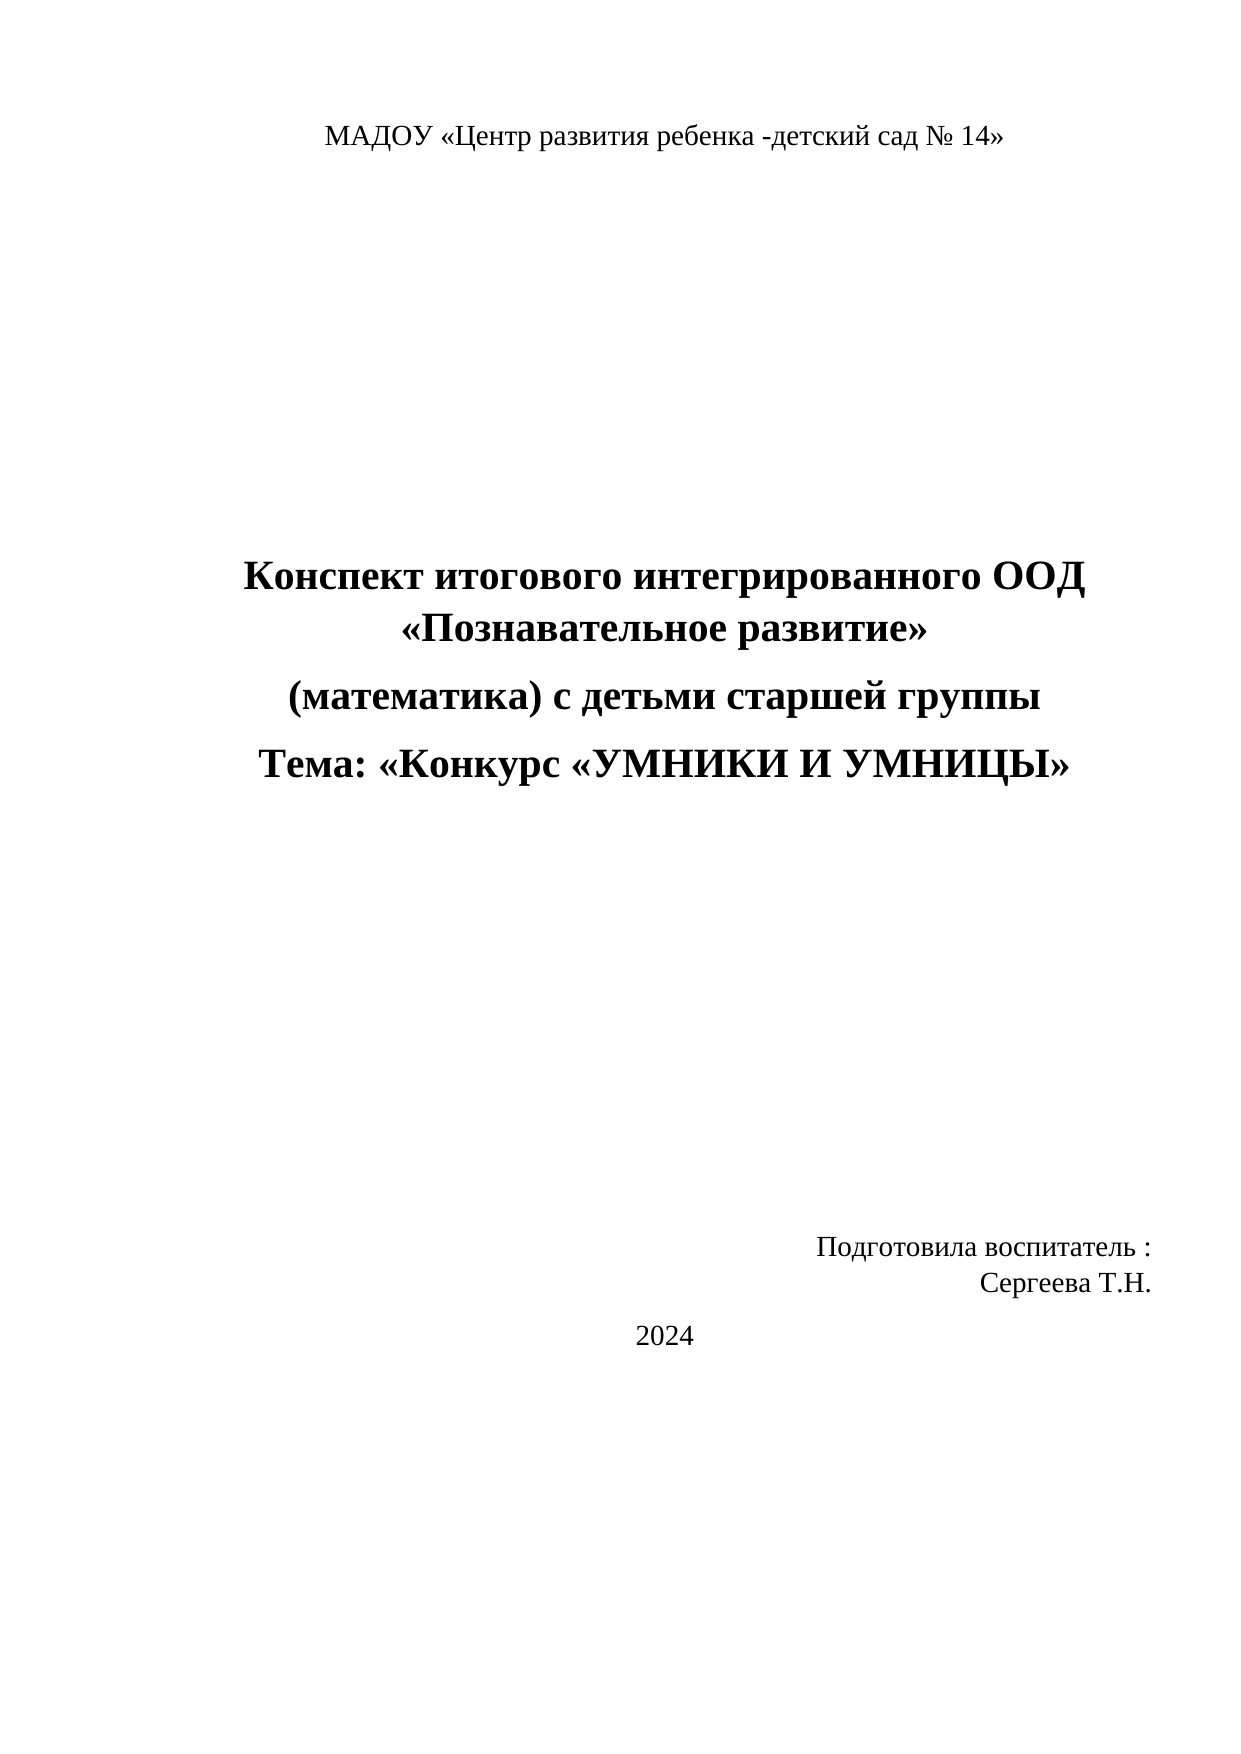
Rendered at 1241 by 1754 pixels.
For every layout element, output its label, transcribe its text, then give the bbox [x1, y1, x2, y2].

text Конспект итогового интегрированного ООД «Познавательное развитие» [177, 550, 1152, 650]
text Подготовила воспитатель : [177, 1229, 1152, 1263]
text (математика) с детьми старшей группы [177, 670, 1152, 718]
text Сергеева Т.Н. [177, 1266, 1152, 1299]
text Тема: «Конкурс «УМНИКИ И УМНИЦЫ» [177, 739, 1152, 787]
text 2024 [177, 1318, 1152, 1352]
text МАДОУ «Центр развития ребенка -детский сад № 14» [177, 118, 1152, 152]
